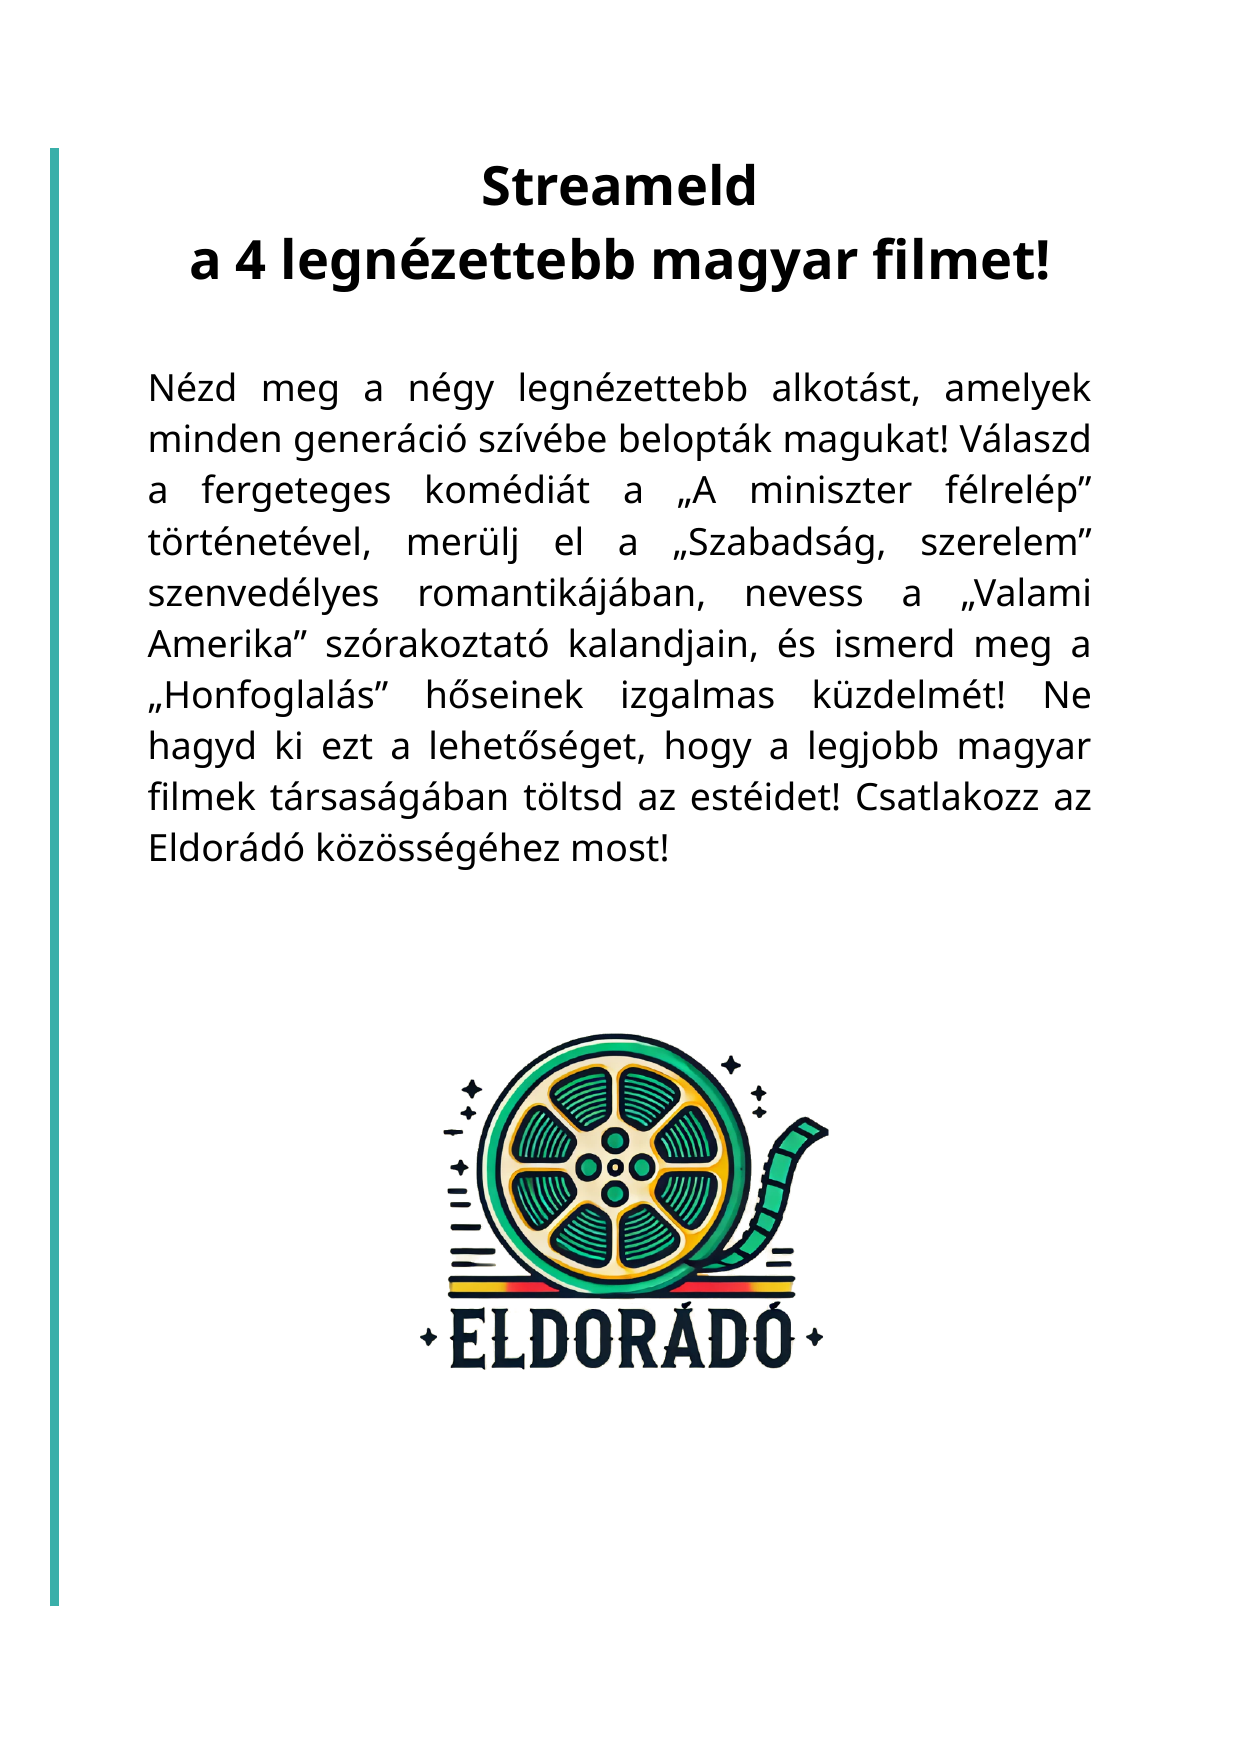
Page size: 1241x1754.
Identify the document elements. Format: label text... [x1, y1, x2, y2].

picture [405, 984, 836, 1415]
text Streameld a 4 legnézettebb magyar filmet! [147, 148, 1093, 295]
text Nézd meg a négy legnézettebb alkotást, amelyek minden generáció szívébe belopták magukat! Válaszd a fergeteges komédiát a „A miniszter félrelép” történetével, merülj el a „Szabadság, szerelem” szenvedélyes romantikájában, nevess a „Valami Amerika” szórakoztató kalandjain, és ismerd meg a „Honfoglalás” hőseinek izgalmas küzdelmét! Ne hagyd ki ezt a lehetőséget, hogy a legjobb magyar filmek társaságában töltsd az estéidet! Csatlakozz az Eldorádó közösségéhez most! [147, 362, 1093, 872]
